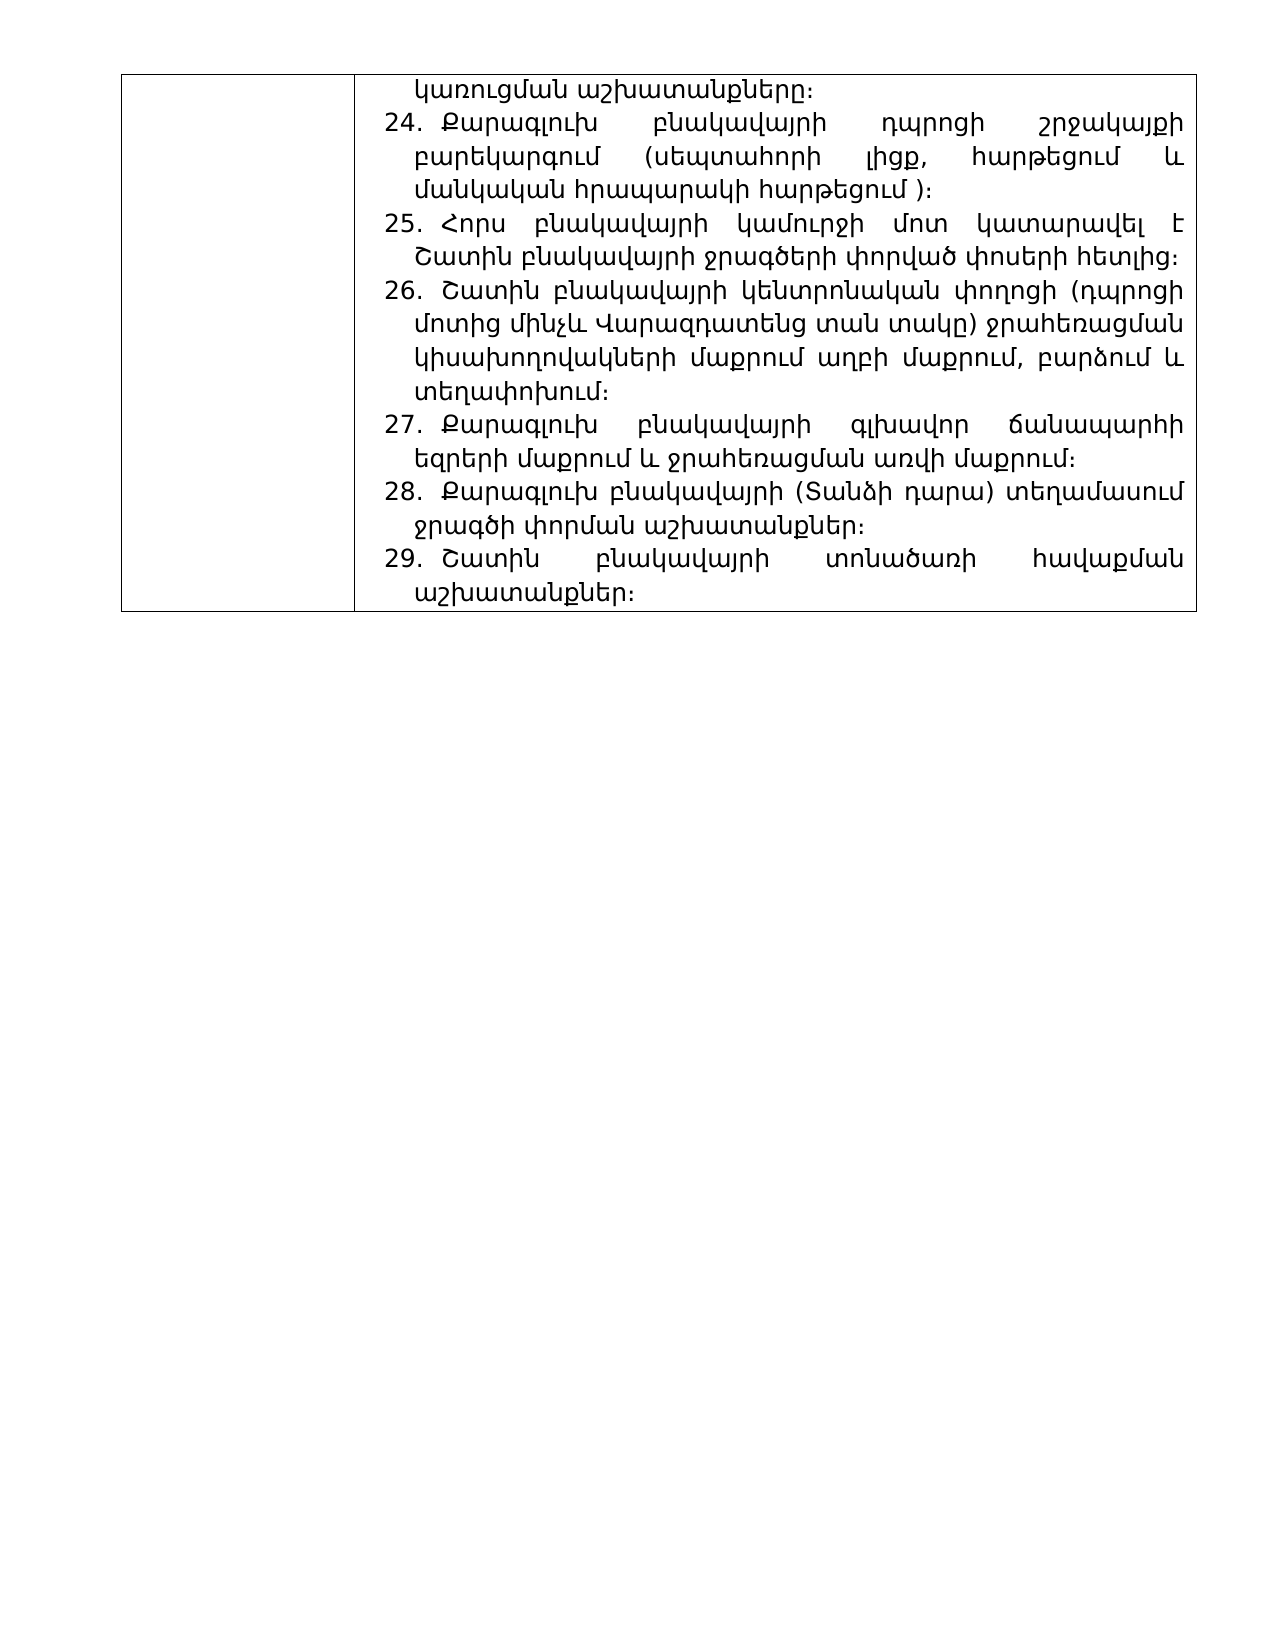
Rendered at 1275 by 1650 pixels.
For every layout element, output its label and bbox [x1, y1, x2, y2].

table_cell [355, 75, 1196, 611]
table_cell [122, 75, 354, 611]
